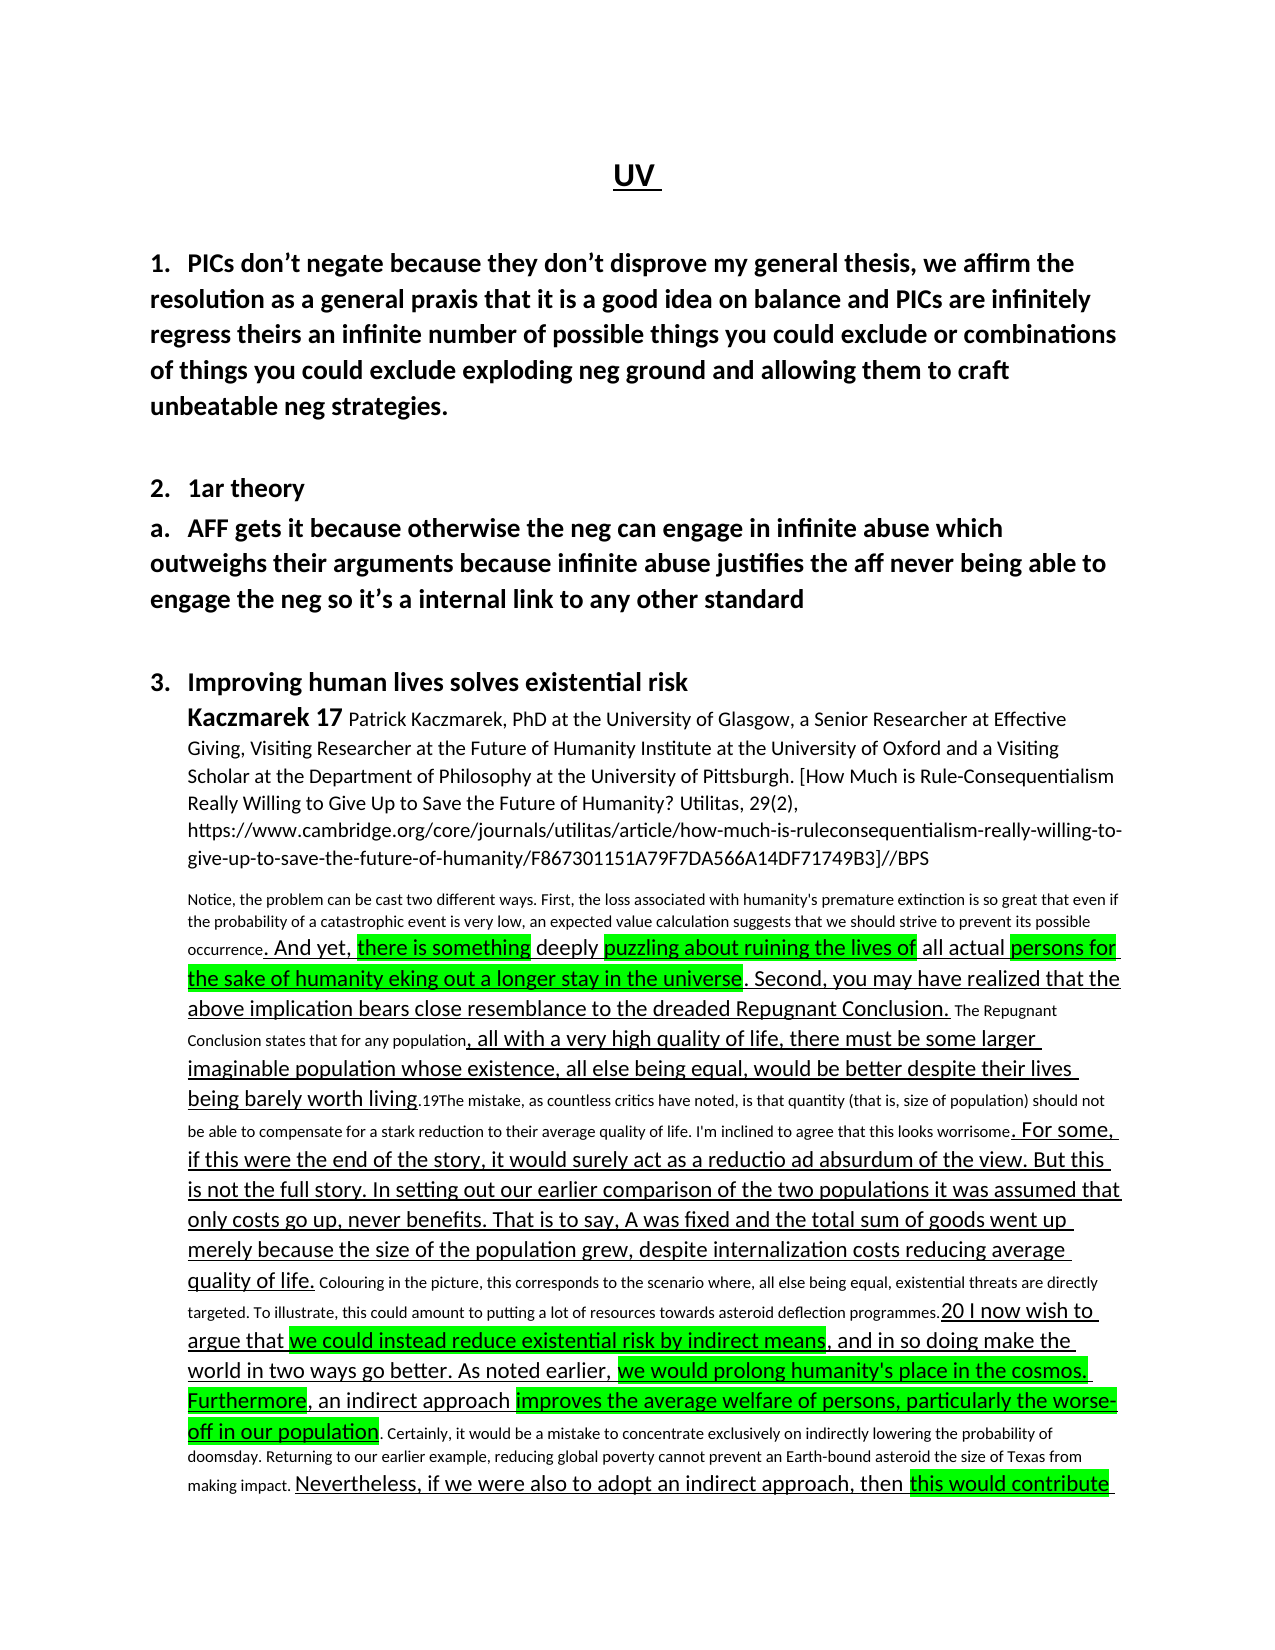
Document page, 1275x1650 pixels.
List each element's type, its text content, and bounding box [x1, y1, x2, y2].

subtitle UV [150, 154, 1125, 239]
text Kaczmarek 17 Patrick Kaczmarek, PhD at the University of Glasgow, a Senior Researcher at Effective Giving, Visiting Researcher at the Future of Humanity Institute at the University of Oxford and a Visiting Scholar at the Department of Philosophy at the University of Pittsburgh. [How Much is Rule-Consequentialism Really Willing to Give Up to Save the Future of Humanity? Utilitas, 29(2), https://www.cambridge.org/core/journals/utilitas/article/how-much-is-ruleconsequentialism-really-willing-to-give-up-to-save-the-future-of-humanity/F867301151A79F7DA566A14DF71749B3]//BPS [187, 700, 1125, 870]
subtitle 1ar theory [150, 471, 1125, 504]
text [187, 889, 1125, 1497]
subtitle AFF gets it because otherwise the neg can engage in infinite abuse which outweighs their arguments because infinite abuse justifies the aff never being able to engage the neg so it’s a internal link to any other standard [150, 511, 1125, 615]
subtitle Improving human lives solves existential risk [150, 665, 1125, 698]
subtitle PICs don’t negate because they don’t disprove my general thesis, we affirm the resolution as a general praxis that it is a good idea on balance and PICs are infinitely regress theirs an infinite number of possible things you could exclude or combinations of things you could exclude exploding neg ground and allowing them to craft unbeatable neg strategies. [150, 246, 1125, 422]
